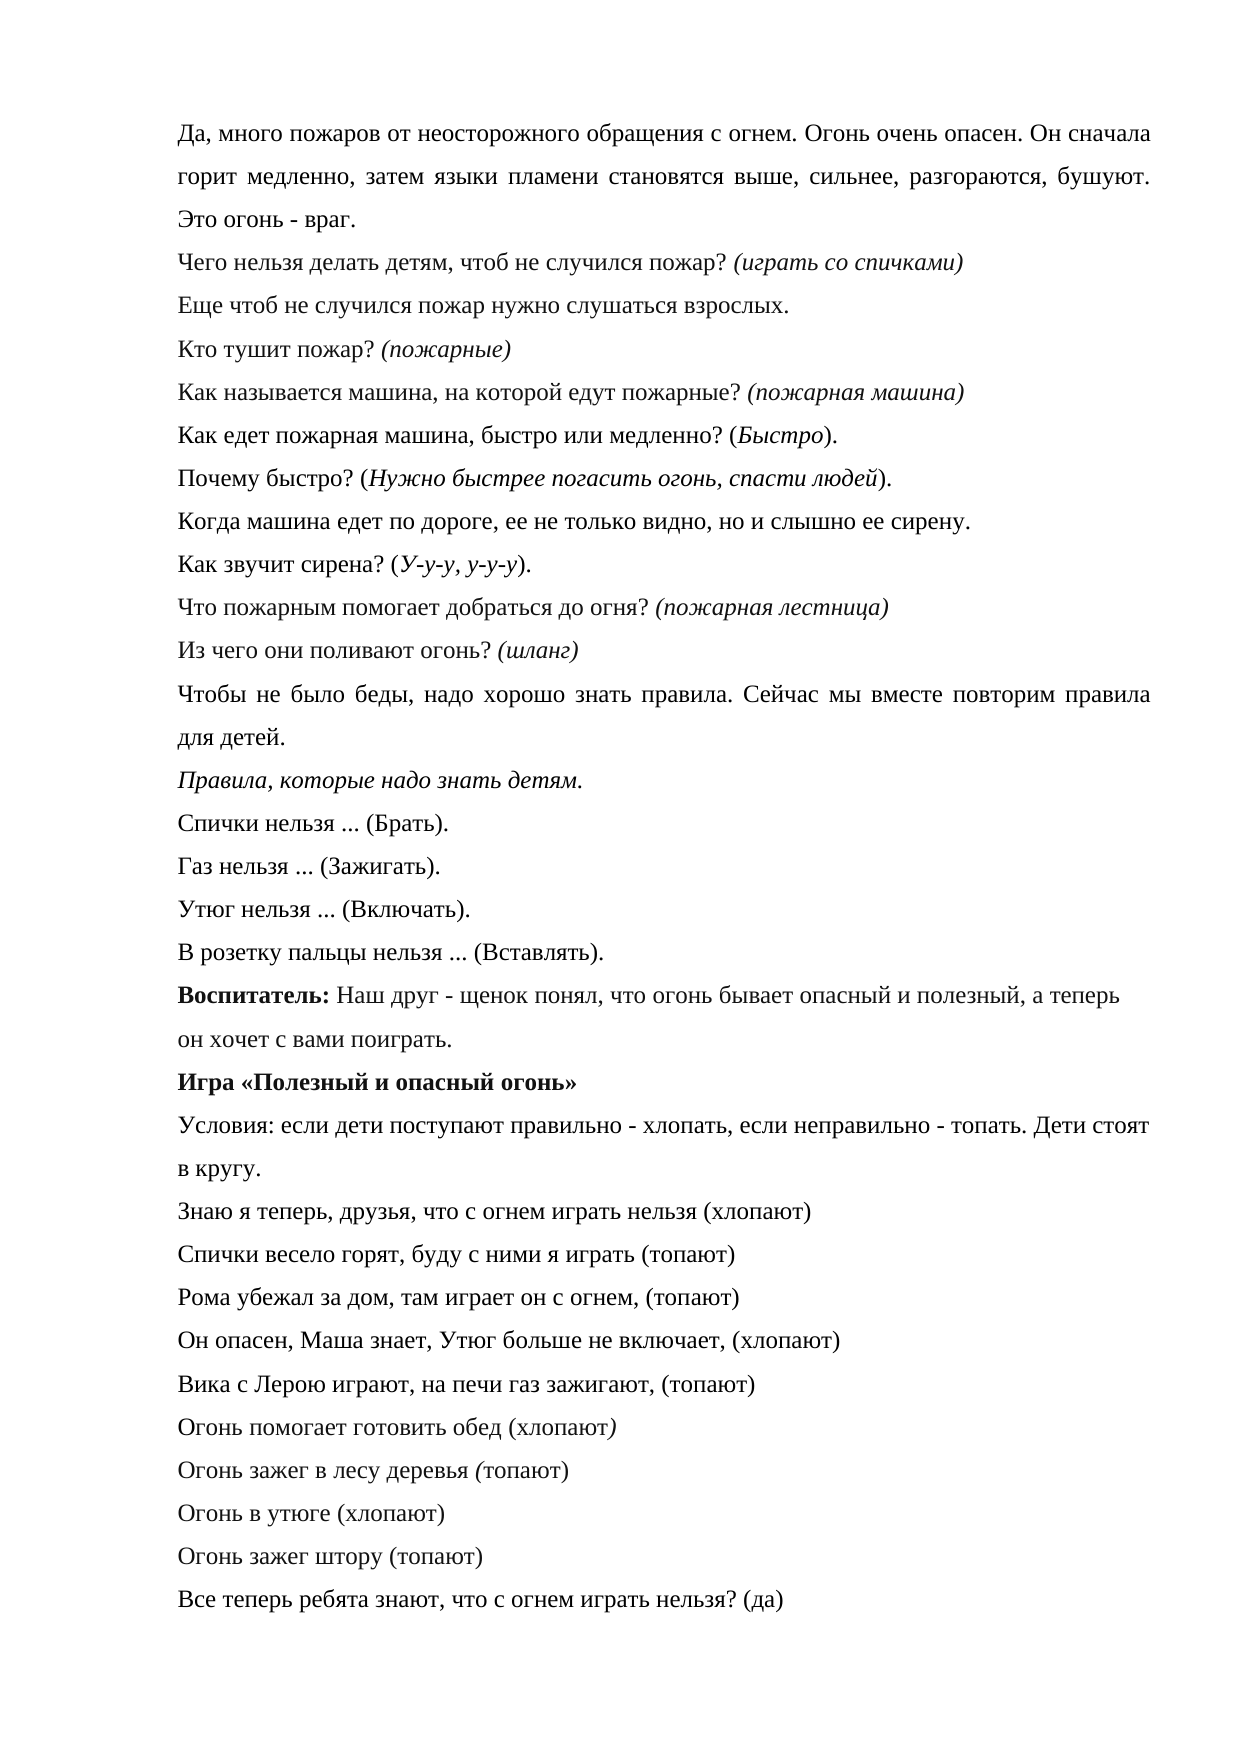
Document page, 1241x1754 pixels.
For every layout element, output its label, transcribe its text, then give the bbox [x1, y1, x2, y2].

text Еще чтоб не случился пожар нужно слушаться взрослых. [177, 291, 1152, 319]
text Он опасен, Маша знает, Утюг больше не включает, (хлопают) [177, 1326, 1152, 1354]
text Когда машина едет по дороге, ее не только видно, но и слышно ее сирену. [177, 506, 1152, 535]
text Как называется машина, на которой едут пожарные? (пожарная машина) [177, 377, 1152, 406]
text Все теперь ребята знают, что с огнем играть нельзя? (да) [177, 1584, 1152, 1613]
text Из чего они поливают огонь? (шланг) [177, 636, 1152, 664]
text Спички весело горят, буду с ними я играть (топают) [177, 1239, 1152, 1268]
text Рома убежал за дом, там играет он с огнем, (топают) [177, 1282, 1152, 1311]
text Чего нельзя делать детям, чтоб не случился пожар? (играть со спичками) [177, 247, 1152, 276]
text Как едет пожарная машина, быстро или медленно? (Быстро). [177, 420, 1152, 449]
text Правила, которые надо знать детям. [177, 765, 1152, 794]
text Вика с Лерою играют, на печи газ зажигают, (топают) [177, 1369, 1152, 1397]
text Знаю я теперь, друзья, что с огнем играть нельзя (хлопают) [177, 1196, 1152, 1225]
text Огонь в утюге (хлопают) [177, 1498, 1152, 1527]
text Что пожарным помогает добраться до огня? (пожарная лестница) [177, 592, 1152, 621]
text Огонь зажег штору (топают) [177, 1541, 1152, 1570]
text Воспитатель: Наш друг - щенок понял, что огонь бывает опасный и полезный, а теперь он хочет с вами поиграть. [177, 981, 1152, 1052]
text Чтобы не было беды, надо хорошо знать правила. Сейчас мы вместе повторим правила для детей. [177, 679, 1152, 751]
text Газ нельзя ... (Зажигать). [177, 851, 1152, 880]
text Огонь помогает готовить обед (хлопают) [177, 1412, 1152, 1441]
text Почему быстро? (Нужно быстрее погасить огонь, спасти людей). [177, 463, 1152, 492]
text Как звучит сирена? (У-у-у, у-у-у). [177, 549, 1152, 578]
text Игра «Полезный и опасный огонь» [177, 1067, 1152, 1096]
text Кто тушит пожар? (пожарные) [177, 334, 1152, 362]
text Условия: если дети поступают правильно - хлопать, если неправильно - топать. Дети стоят в кругу. [177, 1110, 1152, 1182]
text Утюг нельзя ... (Включать). [177, 894, 1152, 923]
text Спички нельзя ... (Брать). [177, 808, 1152, 837]
text В розетку пальцы нельзя ... (Вставлять). [177, 937, 1152, 966]
text Да, много пожаров от неосторожного обращения с огнем. Огонь очень опасен. Он сначала горит медленно, затем языки пламени становятся выше, сильнее, разгораются, бушуют. Это огонь - враг. [177, 118, 1152, 233]
text Огонь зажег в лесу деревья (топают) [177, 1455, 1152, 1484]
